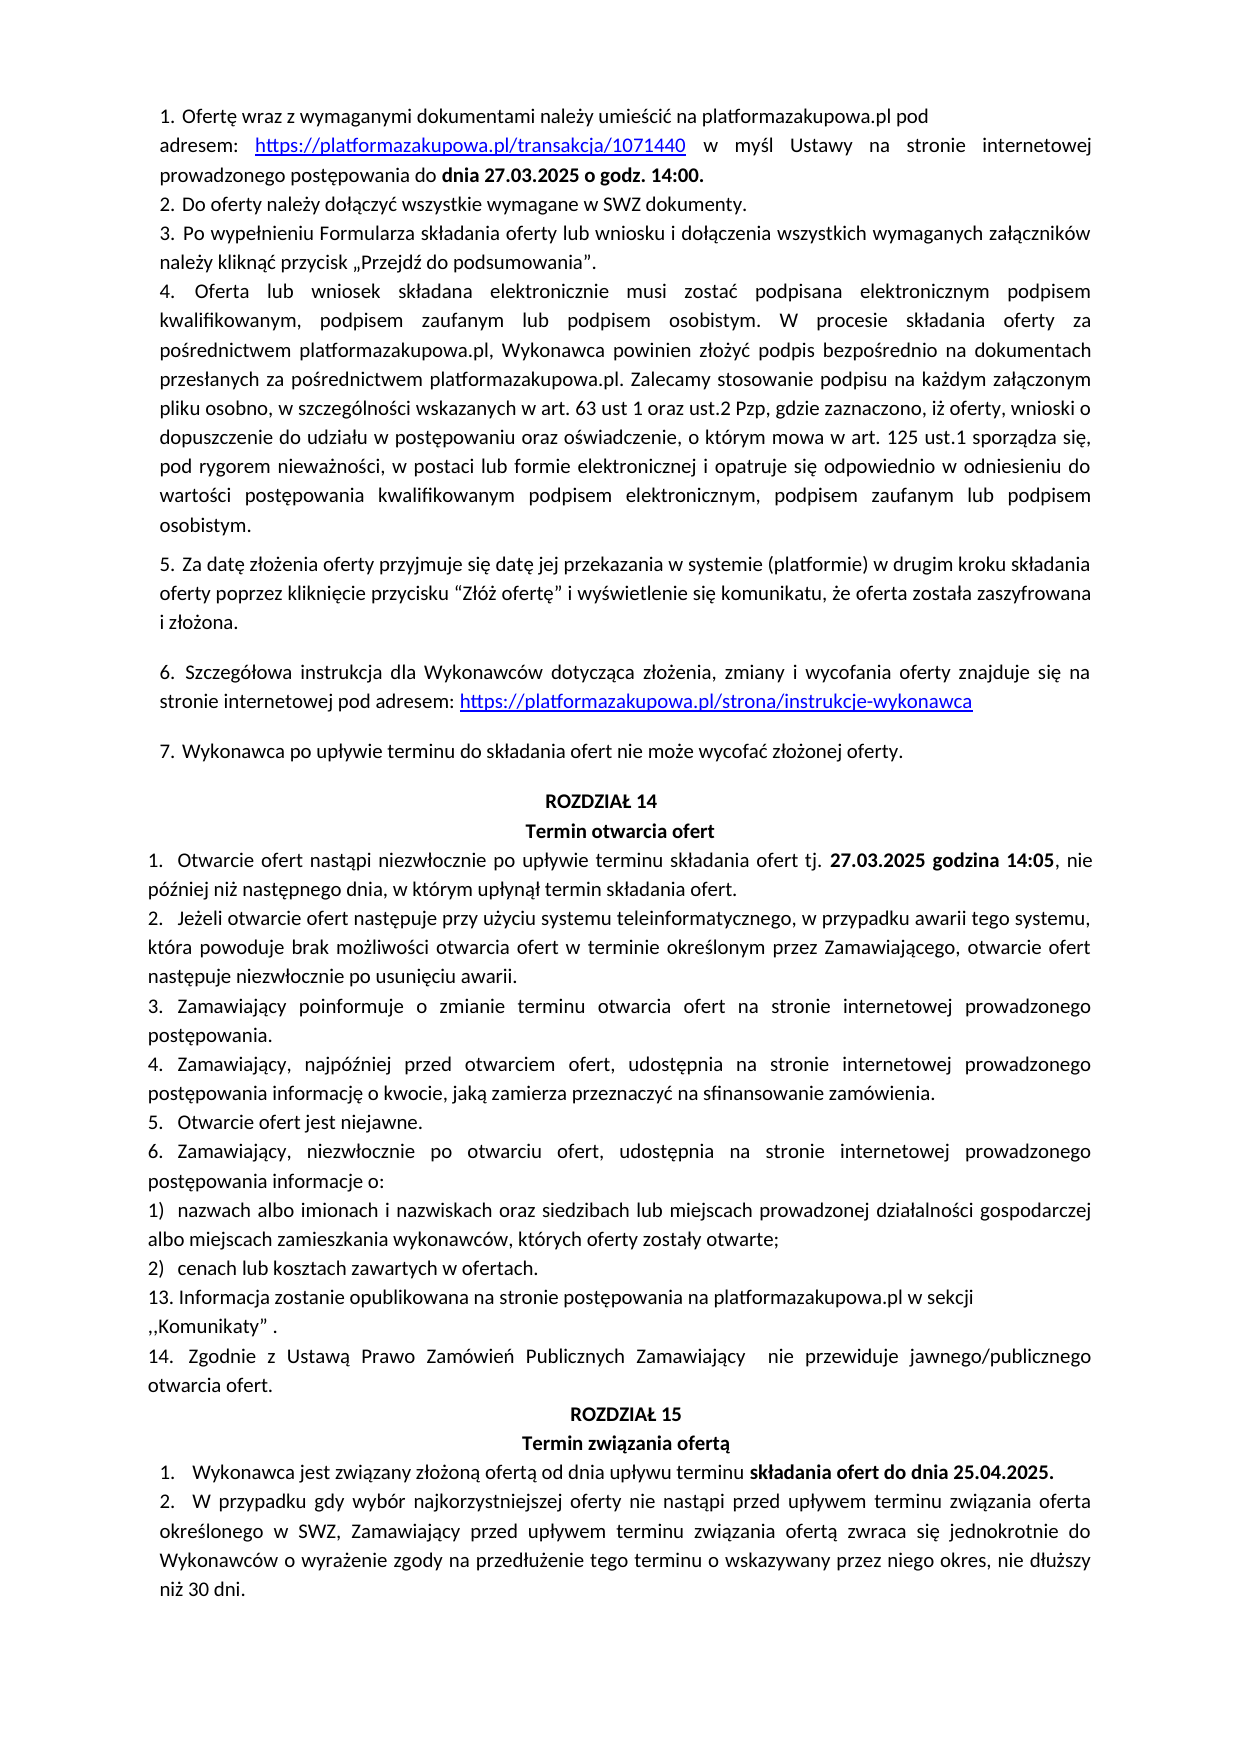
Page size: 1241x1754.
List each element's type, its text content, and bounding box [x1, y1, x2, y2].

text ROZDZIAŁ 14 [148, 789, 1093, 814]
text 5. Otwarcie ofert jest niejawne. [148, 1109, 1093, 1135]
text 3. Zamawiający poinformuje o zmianie terminu otwarcia ofert na stronie internetowej prowadzonego postępowania. [148, 993, 1093, 1047]
text 2) cenach lub kosztach zawartych w ofertach. [148, 1255, 1093, 1281]
text 7. Wykonawca po upływie terminu do składania ofert nie może wycofać złożonej oferty. [159, 739, 1093, 764]
text 6. Zamawiający, niezwłocznie po otwarciu ofert, udostępnia na stronie internetowej prowadzonego postępowania informacje o: [148, 1139, 1093, 1193]
text 2. Jeżeli otwarcie ofert następuje przy użyciu systemu teleinformatycznego, w przypadku awarii tego systemu, która powoduje brak możliwości otwarcia ofert w terminie określonym przez Zamawiającego, otwarcie ofert następuje niezwłocznie po usunięciu awarii. [148, 905, 1093, 989]
text 4. Oferta lub wniosek składana elektronicznie musi zostać podpisana elektronicznym podpisem kwalifikowanym, podpisem zaufanym lub podpisem osobistym. W procesie składania oferty za pośrednictwem platformazakupowa.pl, Wykonawca powinien złożyć podpis bezpośrednio na dokumentach przesłanych za pośrednictwem platformazakupowa.pl. Zalecamy stosowanie podpisu na każdym załączonym pliku osobno, w szczególności wskazanych w art. 63 ust 1 oraz ust.2 Pzp, gdzie zaznaczono, iż oferty, wnioski o dopuszczenie do udziału w postępowaniu oraz oświadczenie, o którym mowa w art. 125 ust.1 sporządza się, pod rygorem nieważności, w postaci lub formie elektronicznej i opatruje się odpowiednio w odniesieniu do wartości postępowania kwalifikowanym podpisem elektronicznym, podpisem zaufanym lub podpisem osobistym. [159, 278, 1093, 537]
text 1. Wykonawca jest związany złożoną ofertą od dnia upływu terminu składania ofert do dnia 25.04.2025. [159, 1459, 1093, 1485]
text ROZDZIAŁ 15 [159, 1401, 1093, 1427]
text 2. W przypadku gdy wybór najkorzystniejszej oferty nie nastąpi przed upływem terminu związania oferta określonego w SWZ, Zamawiający przed upływem terminu związania ofertą zwraca się jednokrotnie do Wykonawców o wyrażenie zgody na przedłużenie tego terminu o wskazywany przez niego okres, nie dłuższy niż 30 dni. [159, 1489, 1093, 1602]
text 4. Zamawiający, najpóźniej przed otwarciem ofert, udostępnia na stronie internetowej prowadzonego postępowania informację o kwocie, jaką zamierza przeznaczyć na sfinansowanie zamówienia. [148, 1051, 1093, 1106]
list Ofertę wraz z wymaganymi dokumentami należy umieścić na platformazakupowa.pl pod [159, 103, 1093, 129]
text ,,Komunikaty” . [148, 1314, 1093, 1339]
text 6. Szczegółowa instrukcja dla Wykonawców dotycząca złożenia, zmiany i wycofania oferty znajduje się na stronie internetowej pod adresem: https://platformazakupowa.pl/strona/instrukcje-wykonawca [159, 659, 1093, 714]
text Termin otwarcia ofert [148, 818, 1093, 843]
text adresem: https://platformazakupowa.pl/transakcja/1071440 w myśl Ustawy na stronie internetowej prowadzonego postępowania do dnia 27.03.2025 o godz. 14:00. [159, 133, 1093, 187]
text 5. Za datę złożenia oferty przyjmuje się datę jej przekazania w systemie (platformie) w drugim kroku składania oferty poprzez kliknięcie przycisku “Złóż ofertę” i wyświetlenie się komunikatu, że oferta została zaszyfrowana i złożona. [159, 551, 1093, 635]
text 13. Informacja zostanie opublikowana na stronie postępowania na platformazakupowa.pl w sekcji [148, 1284, 1093, 1310]
text 14. Zgodnie z Ustawą Prawo Zamówień Publicznych Zamawiający nie przewiduje jawnego/publicznego otwarcia ofert. [148, 1343, 1093, 1397]
text 2. Do oferty należy dołączyć wszystkie wymagane w SWZ dokumenty. [159, 191, 1093, 216]
text 1. Otwarcie ofert nastąpi niezwłocznie po upływie terminu składania ofert tj. 27.03.2025 godzina 14:05, nie później niż następnego dnia, w którym upłynął termin składania ofert. [148, 847, 1093, 902]
text Termin związania ofertą [159, 1430, 1093, 1456]
text 1) nazwach albo imionach i nazwiskach oraz siedzibach lub miejscach prowadzonej działalności gospodarczej albo miejscach zamieszkania wykonawców, których oferty zostały otwarte; [148, 1197, 1093, 1252]
text 3. Po wypełnieniu Formularza składania oferty lub wniosku i dołączenia wszystkich wymaganych załączników należy kliknąć przycisk „Przejdź do podsumowania”. [159, 220, 1093, 275]
